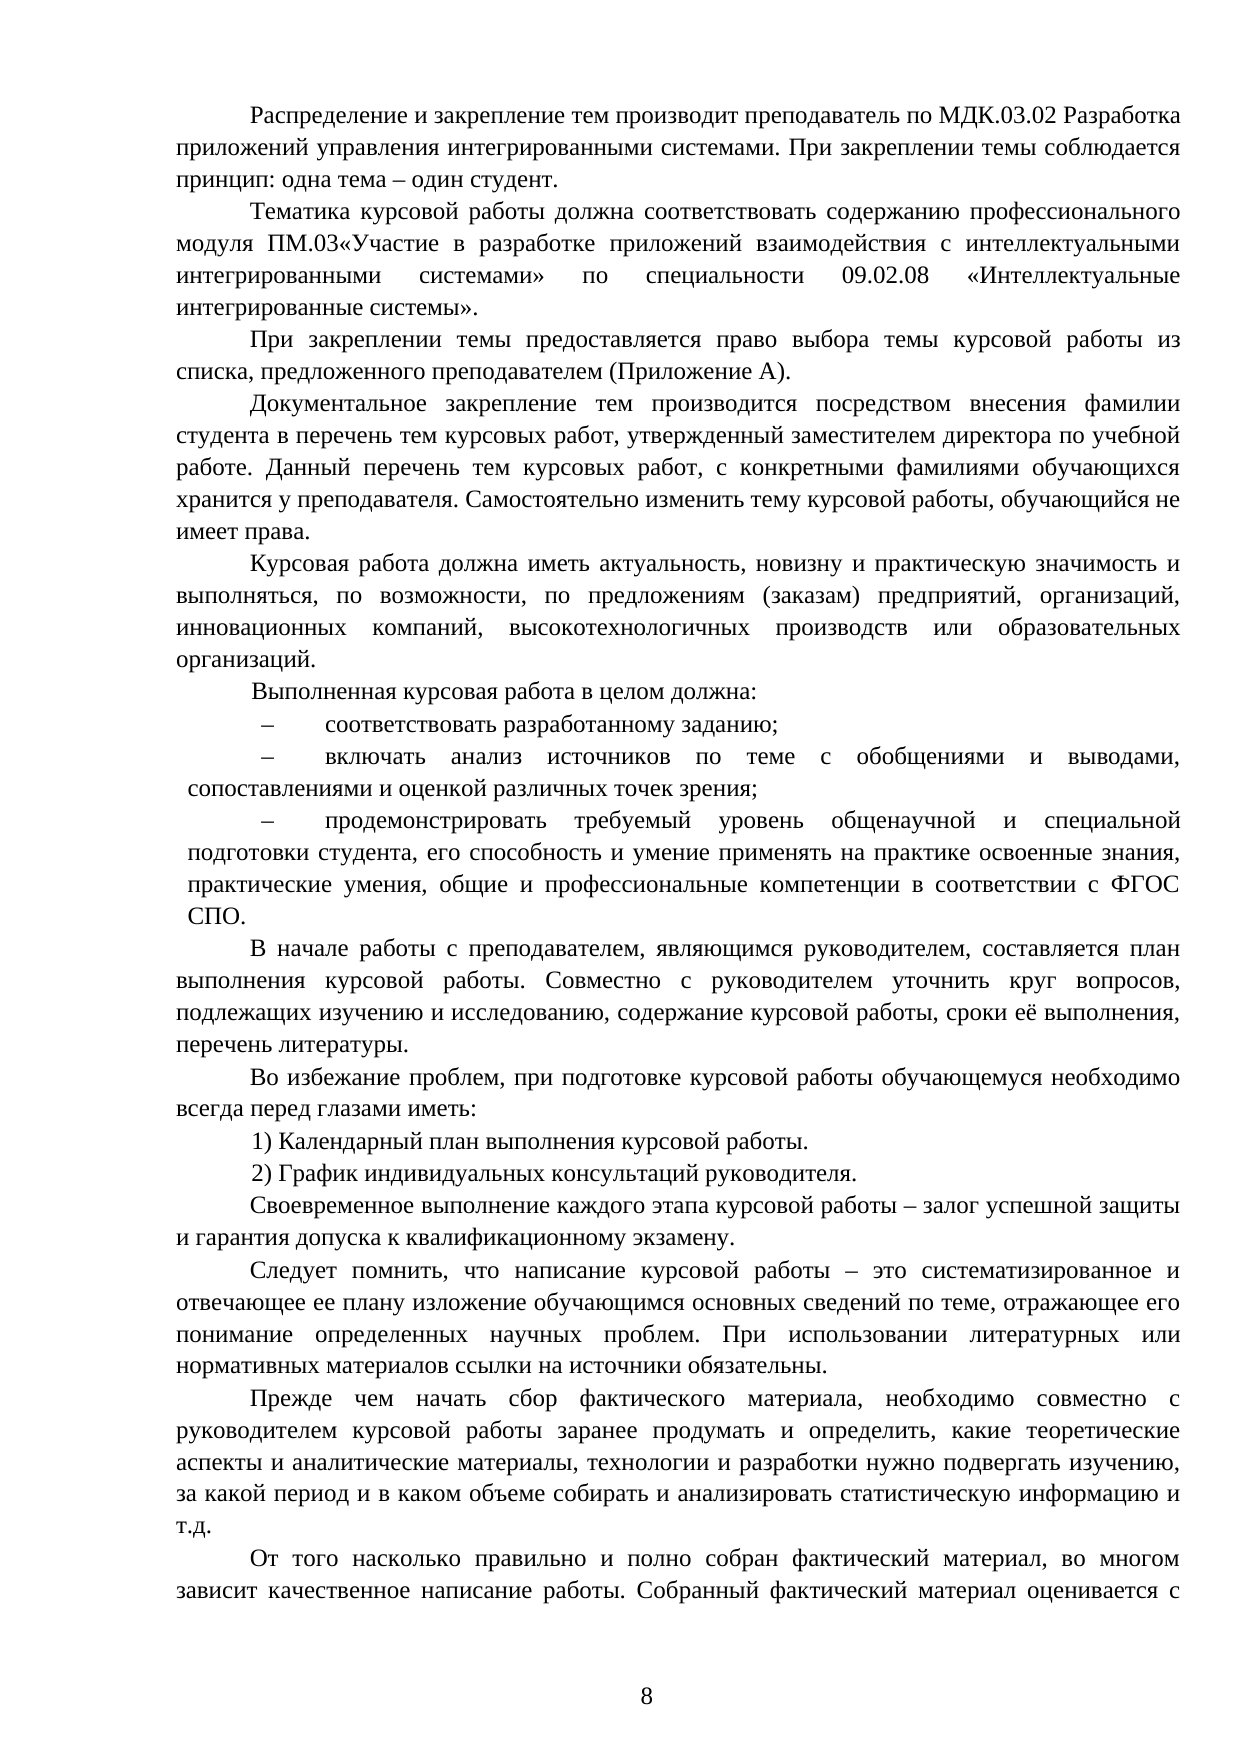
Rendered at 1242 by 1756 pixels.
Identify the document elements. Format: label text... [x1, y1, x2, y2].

list включать анализ источников по теме с обобщениями и выводами, сопоставлениями и оценкой различных точек зрения; [187, 741, 1181, 802]
text При закреплении темы предоставляется право выбора темы курсовой работы из списка, предложенного преподавателем (Приложение А). [176, 324, 1181, 385]
text Во избежание проблем, при подготовке курсовой работы обучающемуся необходимо всегда перед глазами иметь: [176, 1062, 1181, 1122]
text Курсовая работа должна иметь актуальность, новизну и практическую значимость и выполняться, по возможности, по предложениям (заказам) предприятий, организаций, инновационных компаний, высокотехнологичных производств или образовательных организаций. [176, 548, 1181, 673]
text Документальное закрепление тем производится посредством внесения фамилии студента в перечень тем курсовых работ, утвержденный заместителем директора по учебной работе. Данный перечень тем курсовых работ, с конкретными фамилиями обучающихся хранится у преподавателя. Самостоятельно изменить тему курсовой работы, обучающийся не имеет права. [176, 388, 1181, 545]
text Распределение и закрепление тем производит преподаватель по МДК.03.02 Разработка приложений управления интегрированными системами. При закреплении темы соблюдается принцип: одна тема – один студент. [176, 100, 1181, 193]
list График индивидуальных консультаций руководителя. [251, 1158, 1181, 1187]
list продемонстрировать требуемый уровень общенаучной и специальной подготовки студента, его способность и умение применять на практике освоенные знания, практические умения, общие и профессиональные компетенции в соответствии с ФГОС СПО. [187, 806, 1181, 930]
text Следует помнить, что написание курсовой работы – это систематизированное и отвечающее ее плану изложение обучающимся основных сведений по теме, отражающее его понимание определенных научных проблем. При использовании литературных или нормативных материалов ссылки на источники обязательны. [176, 1255, 1181, 1379]
text В начале работы с преподавателем, являющимся руководителем, составляется план выполнения курсовой работы. Совместно с руководителем уточнить круг вопросов, подлежащих изучению и исследованию, содержание курсовой работы, сроки её выполнения, перечень литературы. [176, 933, 1181, 1058]
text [176, 1543, 1181, 1603]
text Своевременное выполнение каждого этапа курсовой работы – залог успешной защиты и гарантия допуска к квалификационному экзамену. [176, 1191, 1181, 1251]
text Тематика курсовой работы должна соответствовать содержанию профессионального модуля ПМ.03«Участие в разработке приложений взаимодействия с интеллектуальными интегрированными системами» по специальности 09.02.08 «Интеллектуальные интегрированные системы». [176, 196, 1181, 321]
text Выполненная курсовая работа в целом должна: [251, 676, 1181, 705]
text Прежде чем начать сбор фактического материала, необходимо совместно с руководителем курсовой работы заранее продумать и определить, какие теоретические аспекты и аналитические материалы, технологии и разработки нужно подвергать изучению, за какой период и в каком объеме собирать и анализировать статистическую информацию и т.д. [176, 1383, 1181, 1539]
list соответствовать разработанному заданию; [187, 709, 1181, 738]
list Календарный план выполнения курсовой работы. [251, 1126, 1181, 1154]
